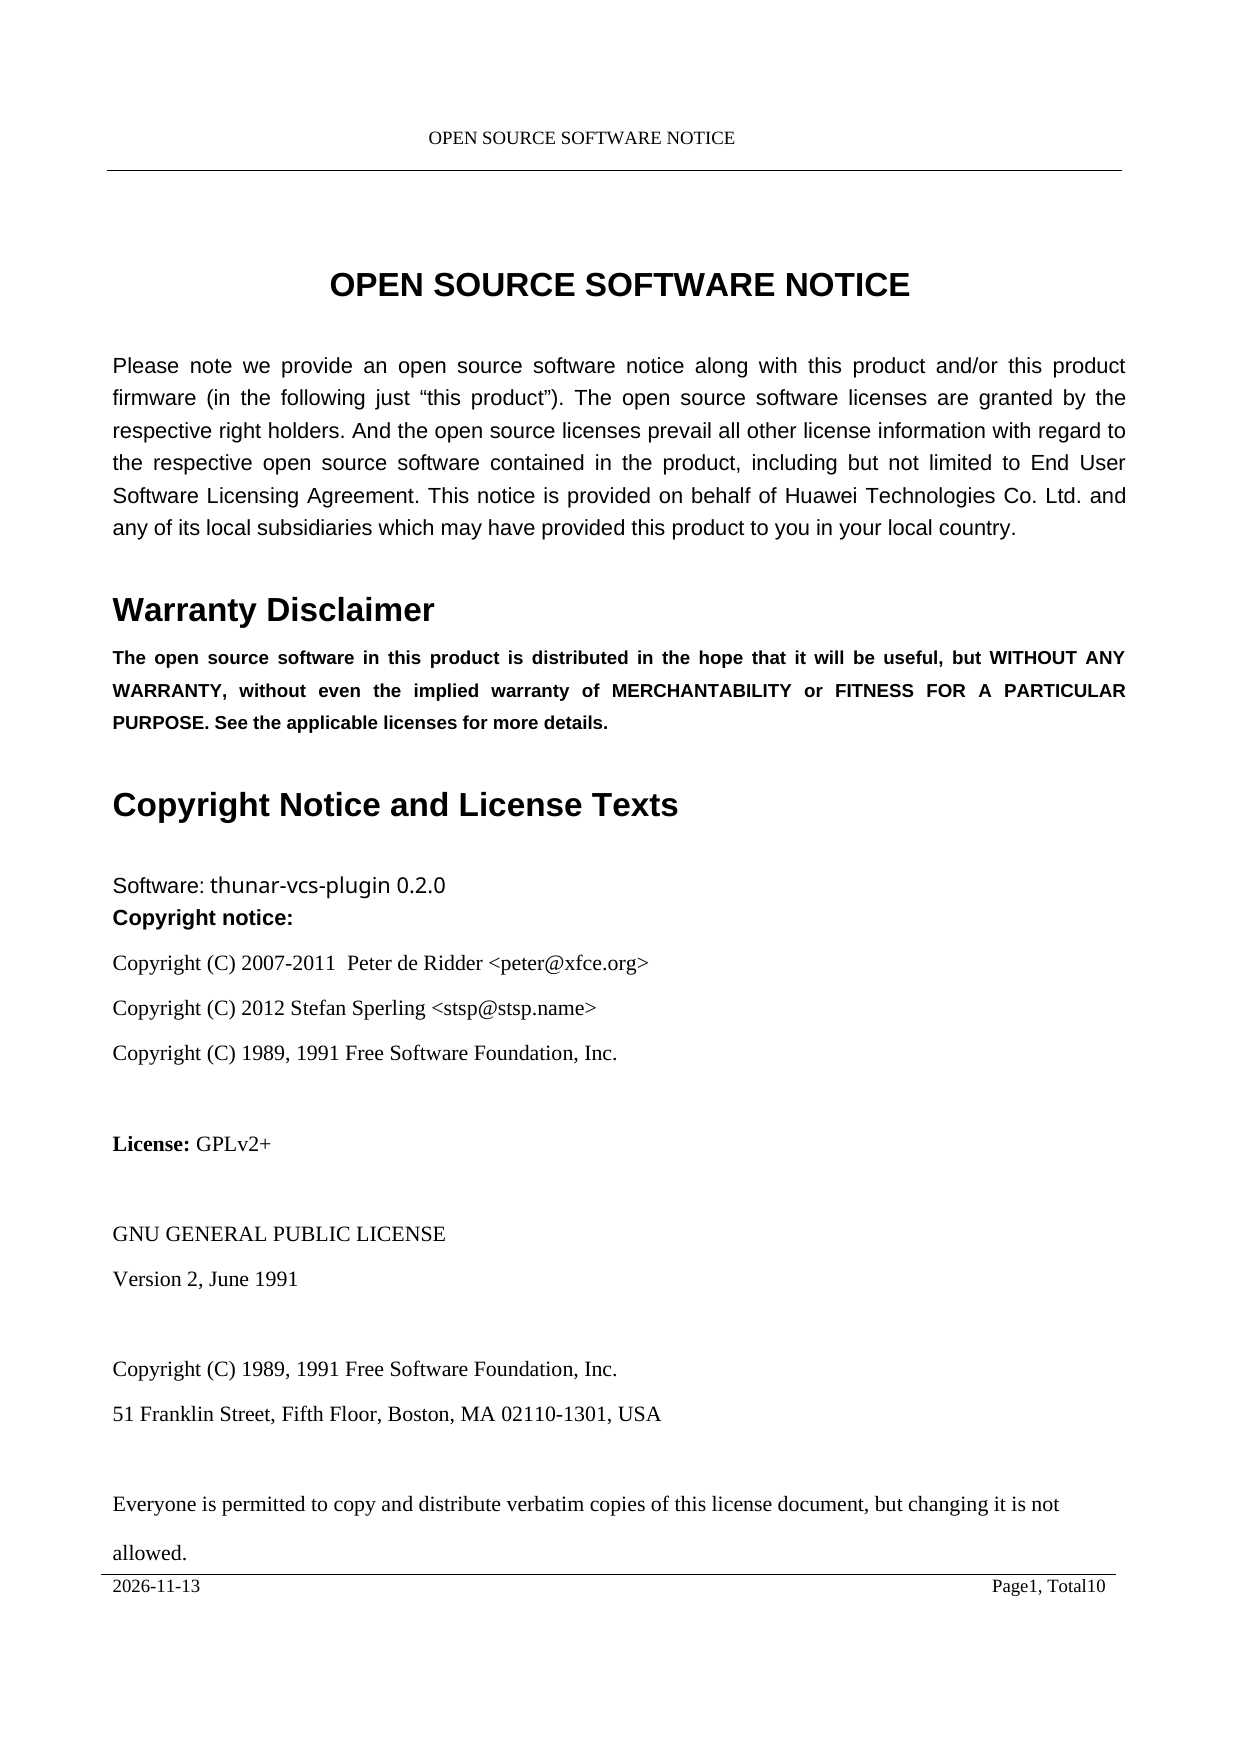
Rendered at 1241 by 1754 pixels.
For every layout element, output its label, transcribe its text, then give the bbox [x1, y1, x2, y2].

text Copyright (C) 2007-2011 Peter de Ridder <peter@xfce.org> [112, 947, 1128, 979]
text Version 2, June 1991 [112, 1262, 1128, 1295]
text Copyright (C) 2012 Stefan Sperling <stsp@stsp.name> [112, 992, 1128, 1024]
text 51 Franklin Street, Fifth Floor, Boston, MA 02110-1301, USA [112, 1398, 1128, 1430]
text Copyright (C) 1989, 1991 Free Software Foundation, Inc. [112, 1352, 1128, 1385]
text Copyright (C) 1989, 1991 Free Software Foundation, Inc. [112, 1037, 1128, 1069]
text GNU GENERAL PUBLIC LICENSE [112, 1217, 1128, 1250]
text Everyone is permitted to copy and distribute verbatim copies of this license document, but changing it is not allowed. [112, 1488, 1128, 1569]
text Please note we provide an open source software notice along with this product and/or this product firmware (in the following just “this product”). The open source software licenses are granted by the respective right holders. And the open source licenses prevail all other license information with regard to the respective open source software contained in the product, including but not limited to End User Software Licensing Agreement. This notice is provided on behalf of Huawei Technologies Co. Ltd. and any of its local subsidiaries which may have provided this product to you in your local country. [112, 349, 1128, 544]
text Copyright notice: [112, 901, 1128, 934]
text Software: thunar-vcs-plugin 0.2.0 [112, 869, 1128, 901]
text Copyright Notice and License Texts [112, 771, 1128, 836]
text The open source software in this product is distributed in the hope that it will be useful, but WITHOUT ANY WARRANTY, without even the implied warranty of MERCHANTABILITY or FITNESS FOR A PARTICULAR PURPOSE. See the applicable licenses for more details. [112, 641, 1128, 739]
text OPEN SOURCE SOFTWARE NOTICE [112, 251, 1128, 316]
text Warranty Disclaimer [112, 576, 1128, 641]
text License: GPLv2+ [112, 1127, 1128, 1159]
